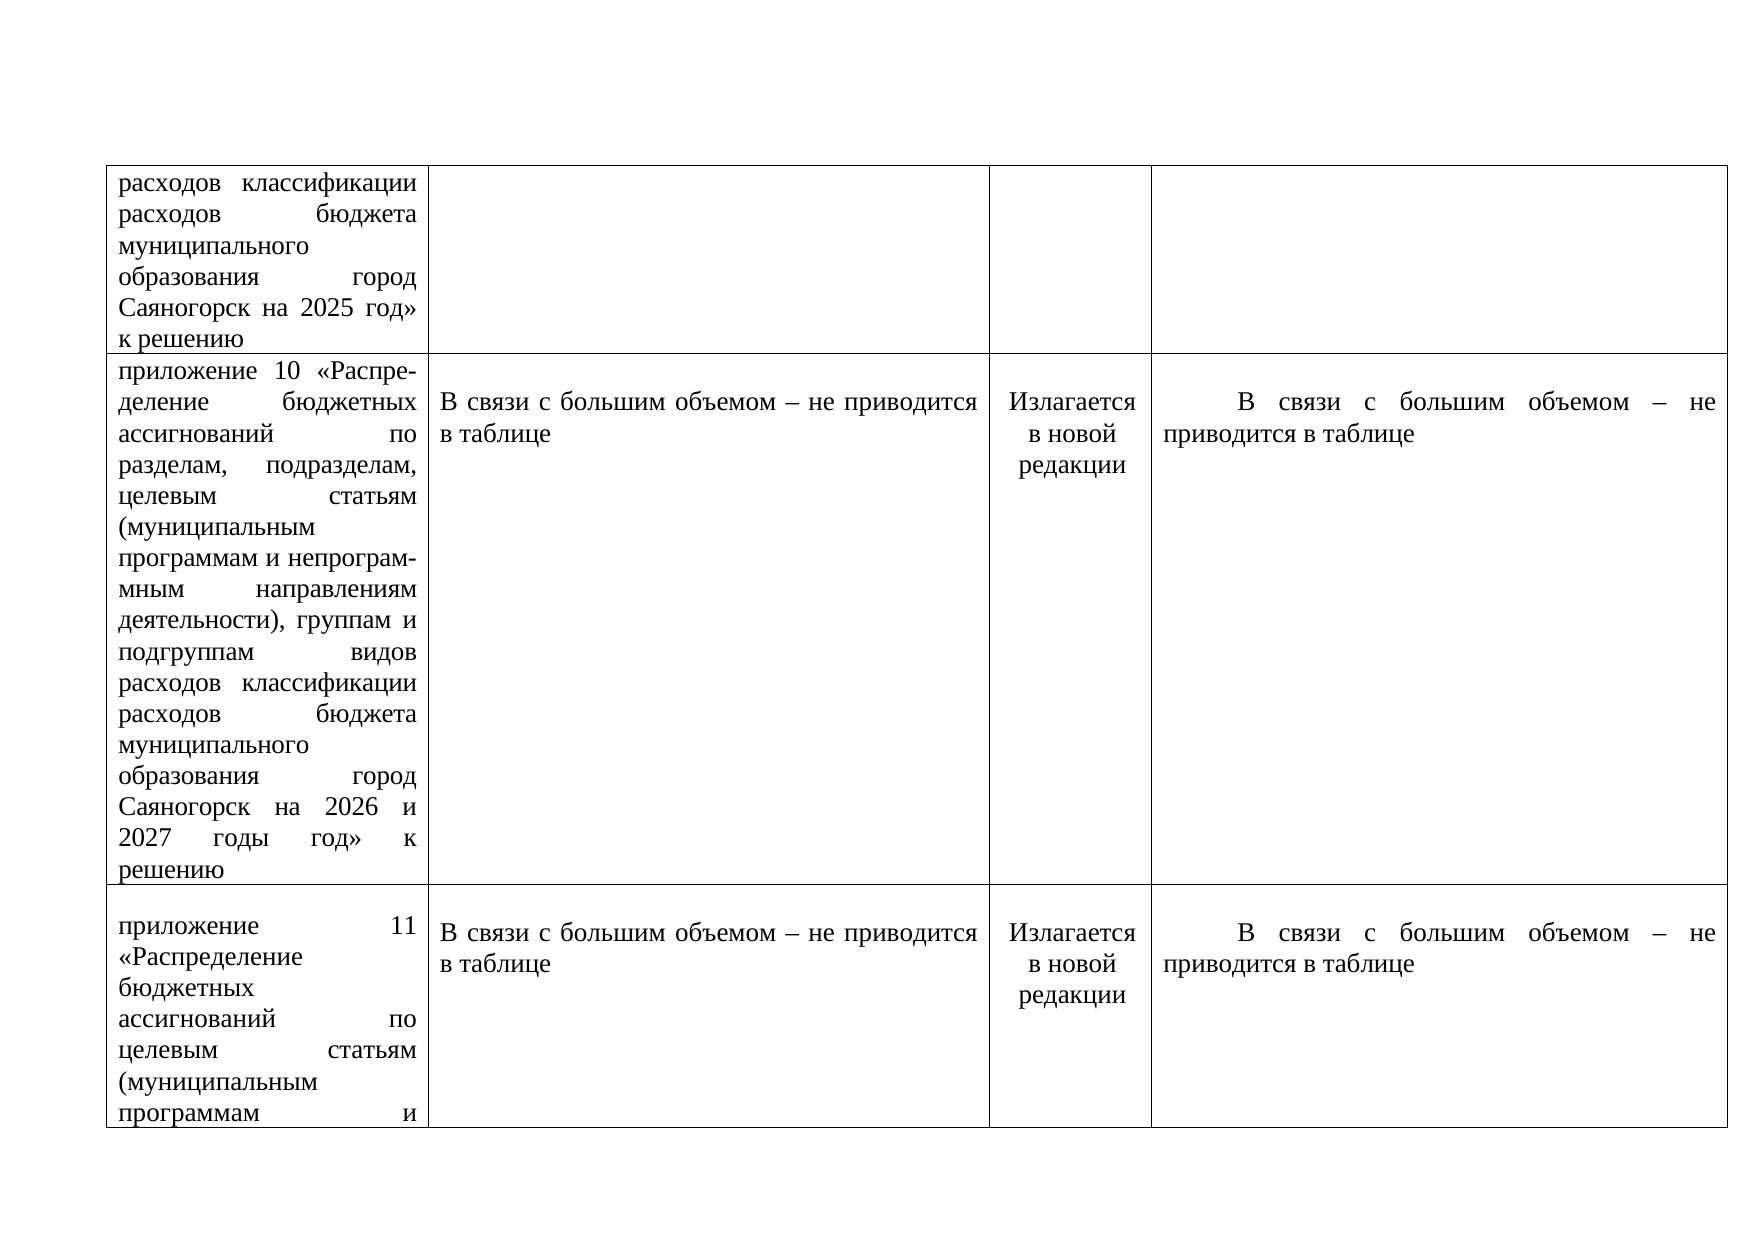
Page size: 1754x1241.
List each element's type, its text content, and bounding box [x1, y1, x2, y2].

table_cell В связи с большим объемом – не приводится в таблице [1152, 354, 1727, 884]
table_cell В связи с большим объемом – не приводится в таблице [429, 354, 989, 884]
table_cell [107, 885, 428, 1127]
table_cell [429, 166, 989, 353]
table_cell приложение 10 «Распре-деление бюджетных ассигнований по разделам, подразделам, целевым статьям (муниципальным программам и непрограм-мным направлениям деятельности), группам и подгруппам видов расходов классификации расходов бюджета муниципального образования город Саяногорск на 2026 и 2027 годы год» к решению [107, 354, 428, 884]
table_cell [429, 885, 989, 1127]
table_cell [990, 166, 1151, 353]
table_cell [1152, 885, 1727, 1127]
table_cell Излагается в новой редакции [990, 354, 1151, 884]
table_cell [990, 885, 1151, 1127]
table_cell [107, 166, 428, 353]
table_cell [1152, 166, 1727, 353]
